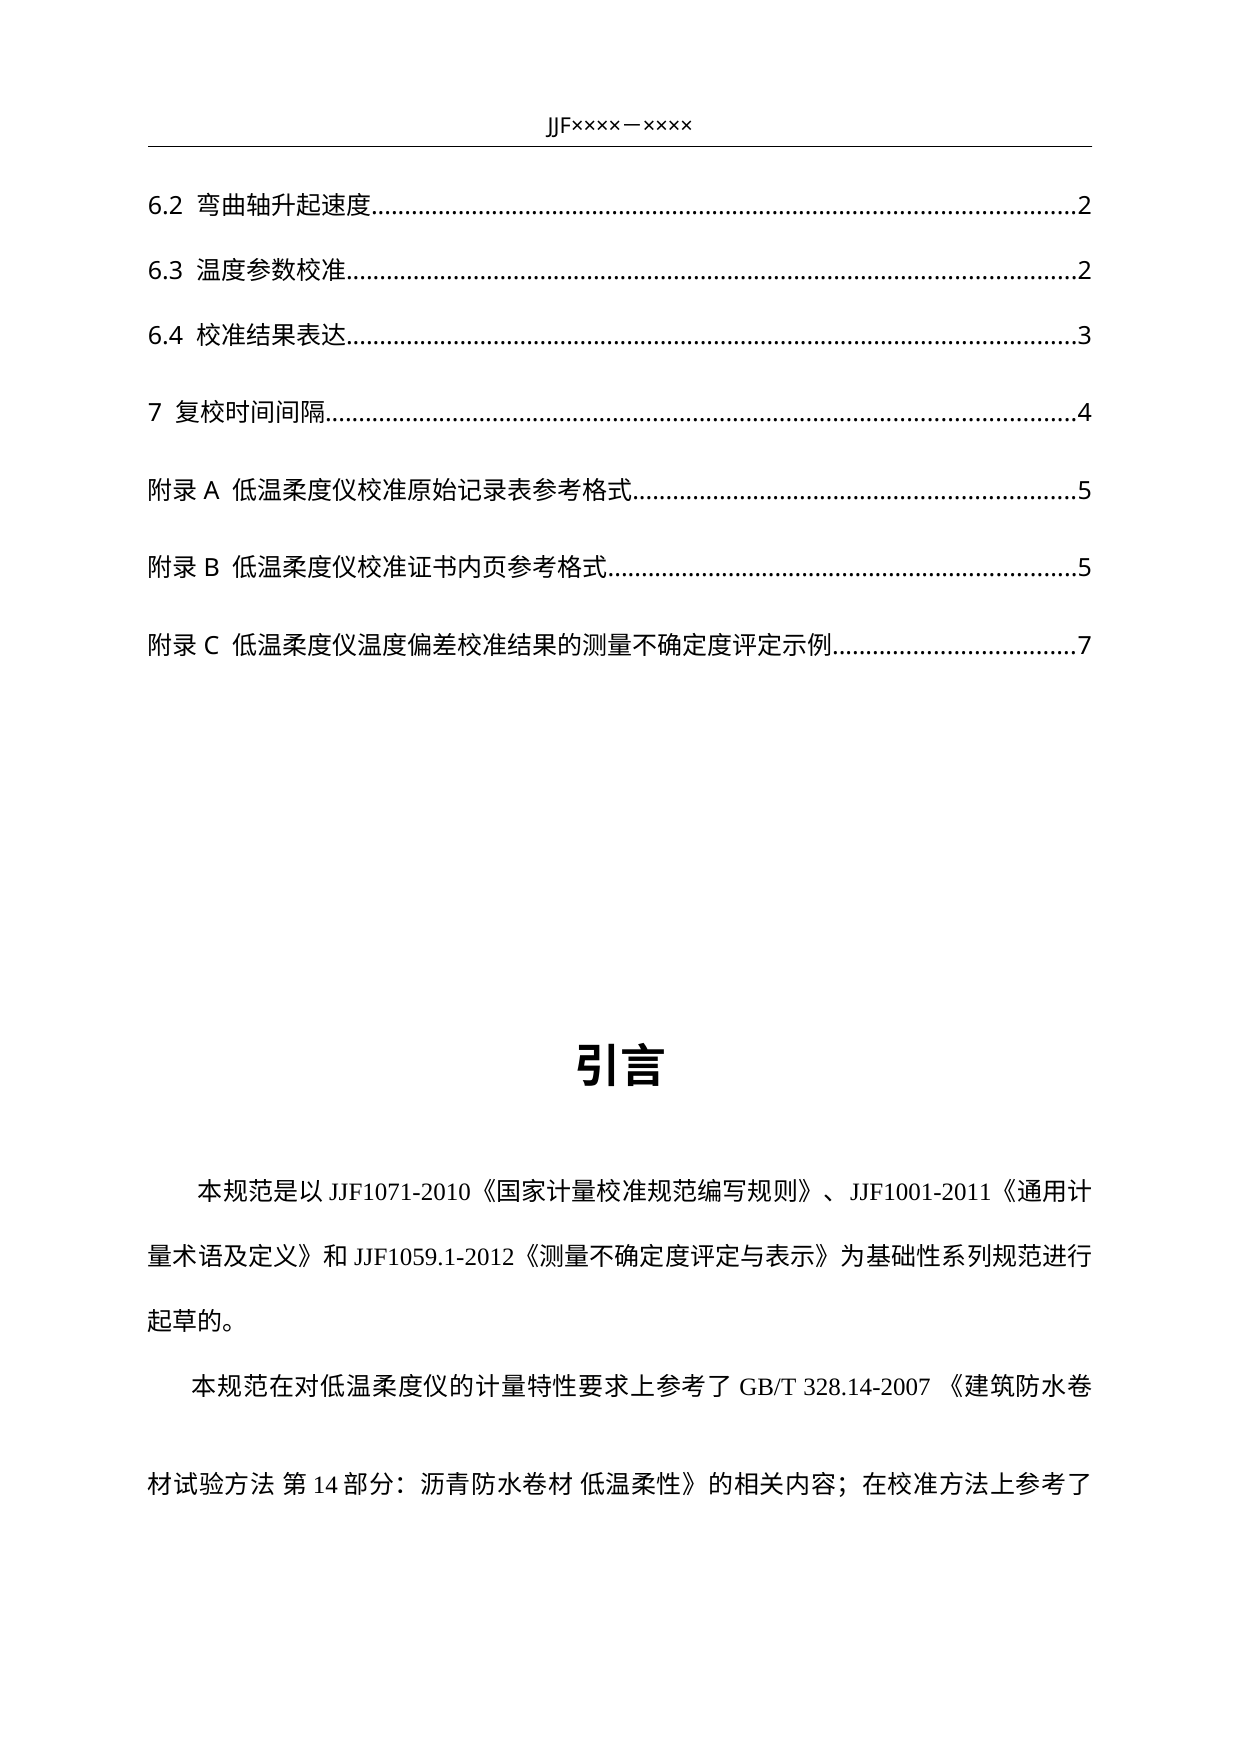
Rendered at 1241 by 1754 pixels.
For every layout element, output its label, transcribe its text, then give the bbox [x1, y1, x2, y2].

text 附录 A 低温柔度仪校准原始记录表参考格式 5 [148, 456, 1092, 521]
text 6.3 温度参数校准 2 [148, 236, 1092, 301]
text 附录 B 低温柔度仪校准证书内页参考格式 5 [148, 533, 1092, 598]
text 6.2 弯曲轴升起速度 2 [148, 171, 1092, 236]
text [148, 1352, 1092, 1515]
text 附录 C 低温柔度仪温度偏差校准结果的测量不确定度评定示例 7 [148, 611, 1092, 676]
text 引言 [148, 1014, 1092, 1112]
text 7 复校时间间隔 4 [148, 378, 1092, 443]
text 6.4 校准结果表达 3 [148, 301, 1092, 366]
text 本规范是以JJF1071-2010《国家计量校准规范编写规则》、JJF1001-2011《通用计量术语及定义》和JJF1059.1-2012《测量不确定度评定与表示》为基础性系列规范进行起草的。 [148, 1157, 1092, 1352]
